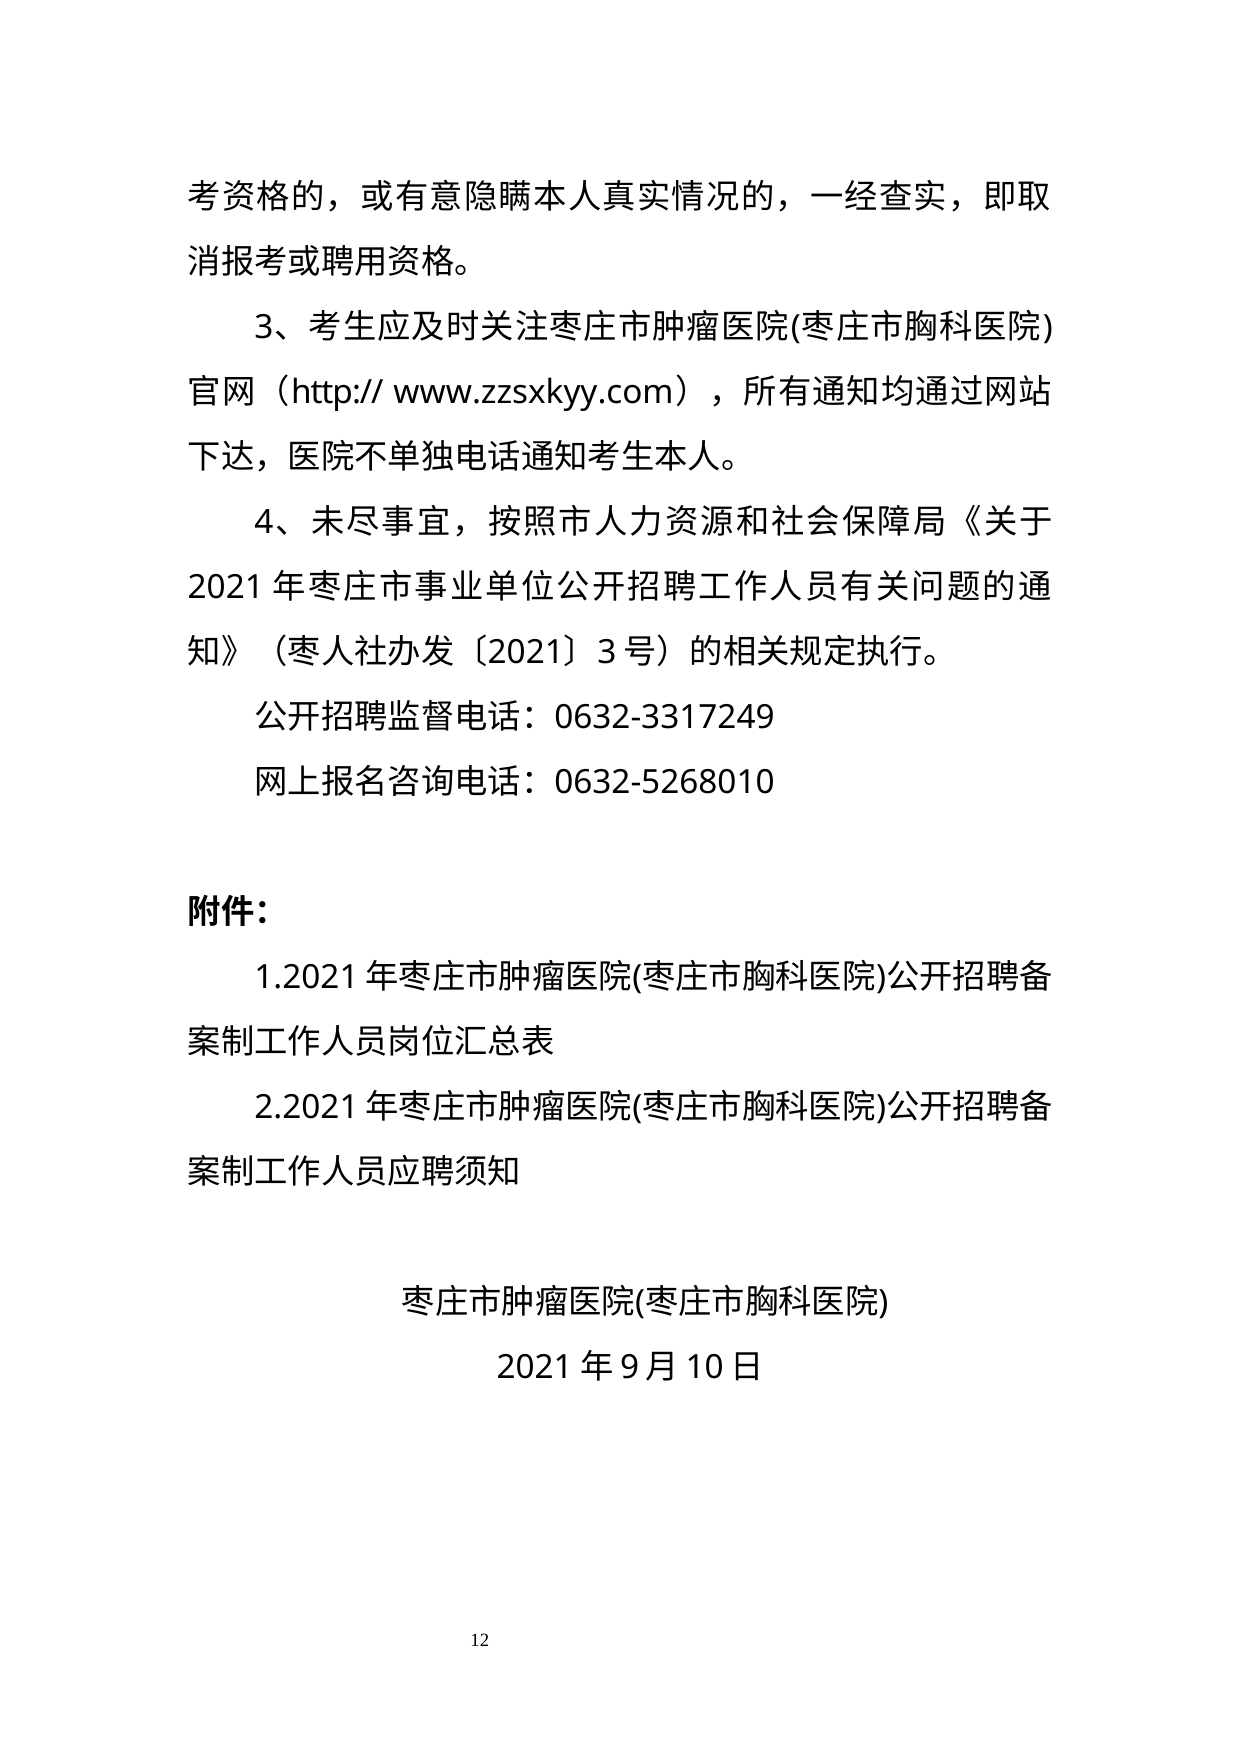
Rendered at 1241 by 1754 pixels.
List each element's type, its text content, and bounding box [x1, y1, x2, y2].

text 4、未尽事宜，按照市人力资源和社会保障局《关于2021年枣庄市事业单位公开招聘工作人员有关问题的通知》（枣人社办发〔2021〕3号）的相关规定执行。 [187, 487, 1053, 682]
text 2.2021年枣庄市肿瘤医院(枣庄市胸科医院)公开招聘备案制工作人员应聘须知 [187, 1072, 1053, 1202]
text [187, 162, 1053, 292]
text 2021年9月10日 [187, 1332, 1053, 1397]
text 3、考生应及时关注枣庄市肿瘤医院(枣庄市胸科医院)官网（http:// www.zzsxkyy.com），所有通知均通过网站下达，医院不单独电话通知考生本人。 [187, 292, 1053, 487]
text 网上报名咨询电话：0632-5268010 [187, 747, 1053, 812]
text 枣庄市肿瘤医院(枣庄市胸科医院) [187, 1267, 1053, 1332]
text 1.2021年枣庄市肿瘤医院(枣庄市胸科医院)公开招聘备案制工作人员岗位汇总表 [187, 942, 1053, 1072]
text 公开招聘监督电话：0632-3317249 [187, 682, 1053, 747]
text 附件： [187, 877, 1053, 942]
